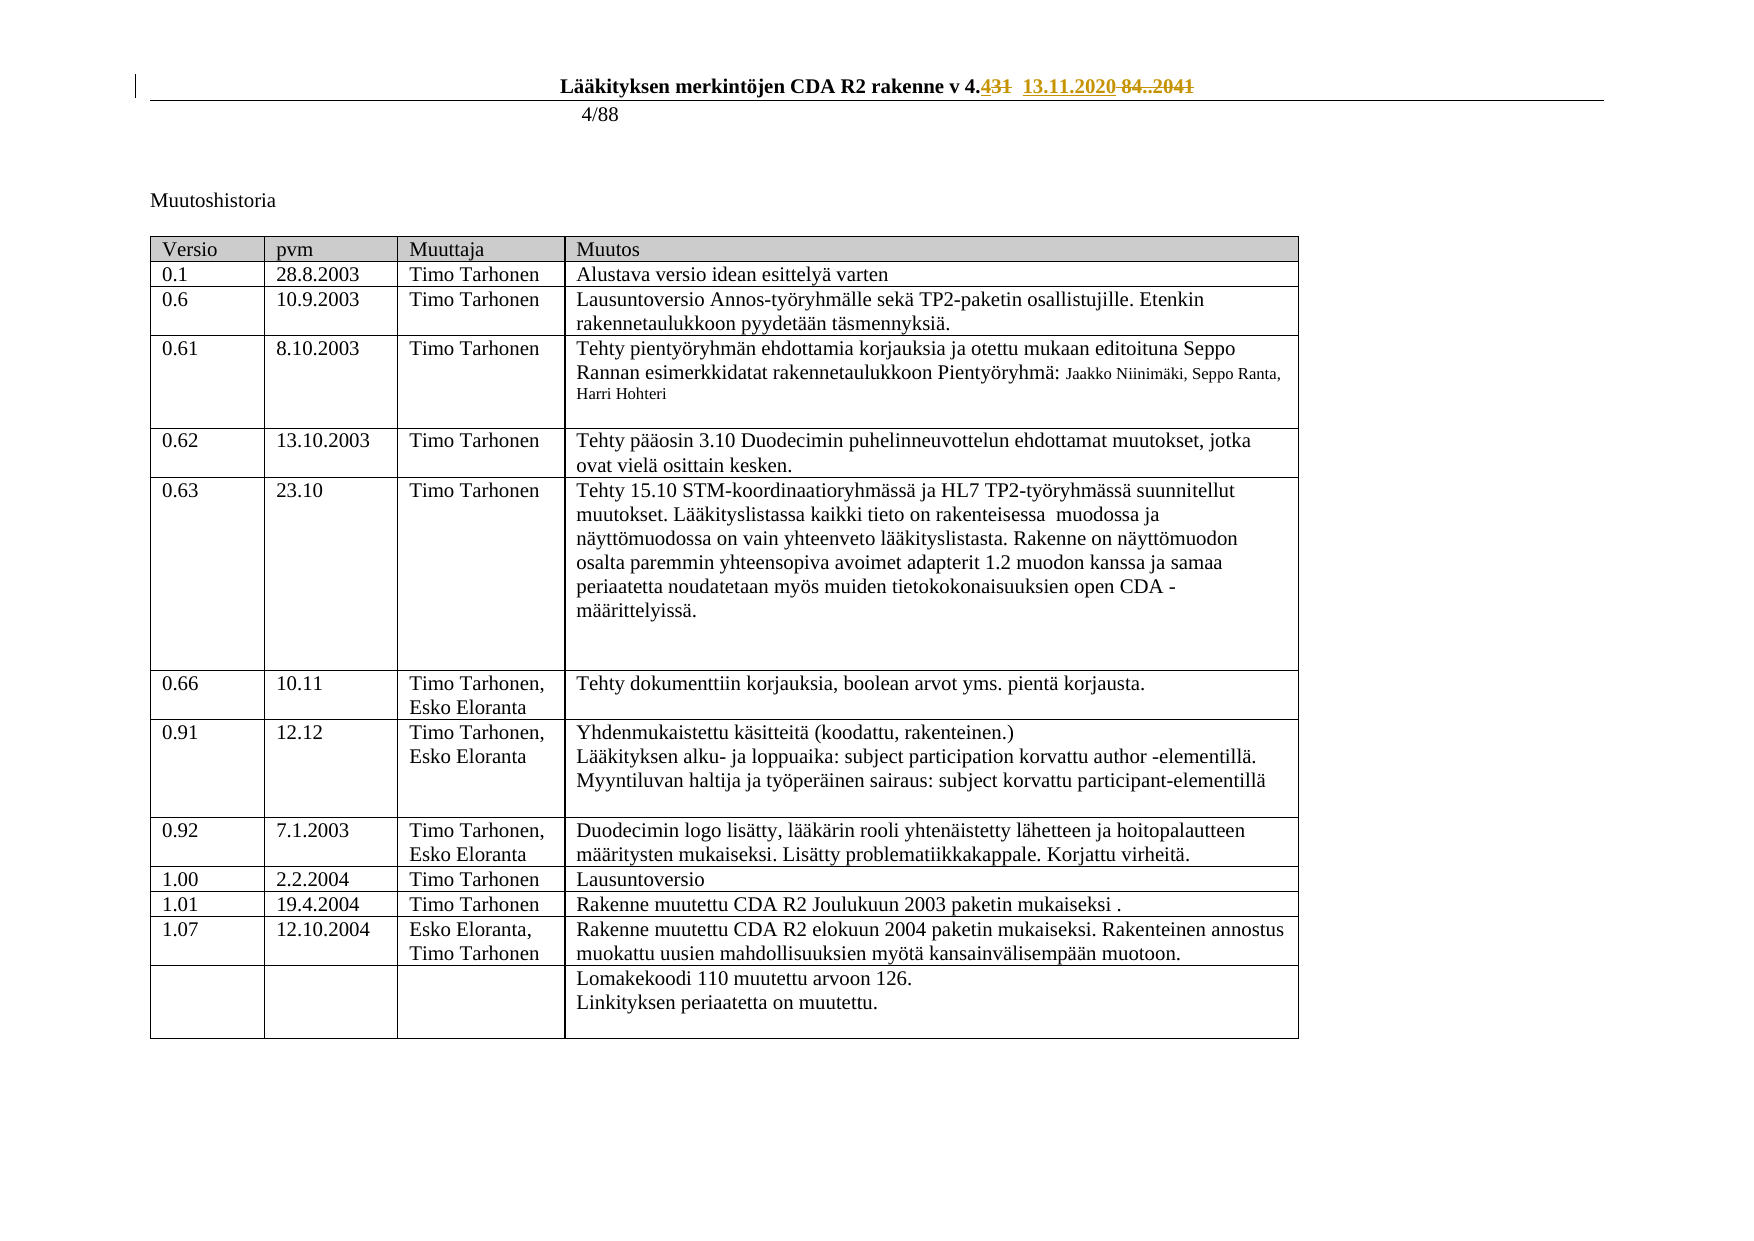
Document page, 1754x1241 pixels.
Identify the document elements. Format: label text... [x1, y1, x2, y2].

table_cell 7.1.2003 [265, 818, 397, 866]
table_cell 0.66 [151, 671, 264, 719]
table_cell 12.12 [265, 720, 397, 817]
table_cell Tehty pääosin 3.10 Duodecimin puhelinneuvottelun ehdottamat muutokset, jotka ovat vielä osittain kesken. [566, 429, 1298, 477]
table_cell Duodecimin logo lisätty, lääkärin rooli yhtenäistetty lähetteen ja hoitopalautteen määritysten mukaiseksi. Lisätty problematiikkakappale. Korjattu virheitä. [566, 818, 1298, 866]
table_header pvm [265, 237, 397, 261]
table_cell 10.11 [265, 671, 397, 719]
table_cell [398, 966, 564, 1038]
table_cell Rakenne muutettu CDA R2 Joulukuun 2003 paketin mukaiseksi . [566, 892, 1298, 916]
table_cell 0.91 [151, 720, 264, 817]
table_cell Lomakekoodi 110 muutettu arvoon 126. Linkityksen periaatetta on muutettu. [566, 966, 1298, 1038]
table_cell , Esko Eloranta [398, 720, 564, 817]
table_cell 10.9.2003 [265, 287, 397, 335]
table_cell Timo Tarhonen [398, 892, 564, 916]
table_header Muuttaja [398, 237, 564, 261]
table_cell Alustava versio idean esittelyä varten [566, 262, 1298, 286]
table_cell Lausuntoversio [566, 867, 1298, 891]
table_header Muutos [566, 237, 1298, 261]
table_cell Yhdenmukaistettu käsitteitä (koodattu, rakenteinen.) Lääkityksen alku- ja loppuaika: subject participation korvattu author -elementillä. Myyntiluvan haltija ja työperäinen sairaus: subject korvattu participant-elementillä [566, 720, 1298, 817]
table_cell , Timo Tarhonen [398, 917, 564, 965]
table_cell Timo Tarhonen [398, 867, 564, 891]
table_cell Timo Tarhonen [398, 336, 564, 427]
table_cell 1.07 [151, 917, 264, 965]
table_cell 0.6 [151, 287, 264, 335]
table_cell 12.10.2004 [265, 917, 397, 965]
table_cell Tehty pientyöryhmän ehdottamia korjauksia ja otettu mukaan editoituna Seppo Rannan esimerkkidatat rakennetaulukkoon Pientyöryhmä: , , Harri Hohteri [566, 336, 1298, 427]
table_cell 8.10.2003 [265, 336, 397, 427]
table_header Versio [151, 237, 264, 261]
table_cell Tehty 15.10 STM-koordinaatioryhmässä ja HL7 TP2-työryhmässä suunnitellut muutokset. Lääkityslistassa kaikki tieto on rakenteisessa muodossa ja näyttömuodossa on vain yhteenveto lääkityslistasta. Rakenne on näyttömuodon osalta paremmin yhteensopiva avoimet adapterit 1.2 muodon kanssa ja samaa periaatetta noudatetaan myös muiden tietokokonaisuuksien open CDA - määrittelyissä. [566, 478, 1298, 670]
table_cell Timo Tarhonen [398, 478, 564, 670]
table_cell Lausuntoversio Annos-työryhmälle sekä TP2-paketin osallistujille. Etenkin rakennetaulukkoon pyydetään täsmennyksiä. [566, 287, 1298, 335]
table_cell 1.00 [151, 867, 264, 891]
table_cell 0.61 [151, 336, 264, 427]
table_cell [265, 966, 397, 1038]
table_cell 19.4.2004 [265, 892, 397, 916]
table_cell , Esko Eloranta [398, 671, 564, 719]
table_cell 28.8.2003 [265, 262, 397, 286]
table_cell Timo Tarhonen [398, 262, 564, 286]
table_cell 0.62 [151, 429, 264, 477]
text Muutoshistoria [150, 187, 1604, 212]
table_cell 0.92 [151, 818, 264, 866]
table_cell 0.1 [151, 262, 264, 286]
table_cell Timo Tarhonen [398, 287, 564, 335]
table_cell Tehty dokumenttiin korjauksia, boolean arvot yms. pientä korjausta. [566, 671, 1298, 719]
table_cell Rakenne muutettu CDA R2 elokuun 2004 paketin mukaiseksi. Rakenteinen annostus muokattu uusien mahdollisuuksien myötä kansainvälisempään muotoon. [566, 917, 1298, 965]
table_cell 23.10 [265, 478, 397, 670]
table_cell Timo Tarhonen [398, 429, 564, 477]
table_cell 1.01 [151, 892, 264, 916]
table_cell [151, 966, 264, 1038]
table_cell , Esko Eloranta [398, 818, 564, 866]
table_cell 0.63 [151, 478, 264, 670]
table_cell 2.2.2004 [265, 867, 397, 891]
table_cell 13.10.2003 [265, 429, 397, 477]
